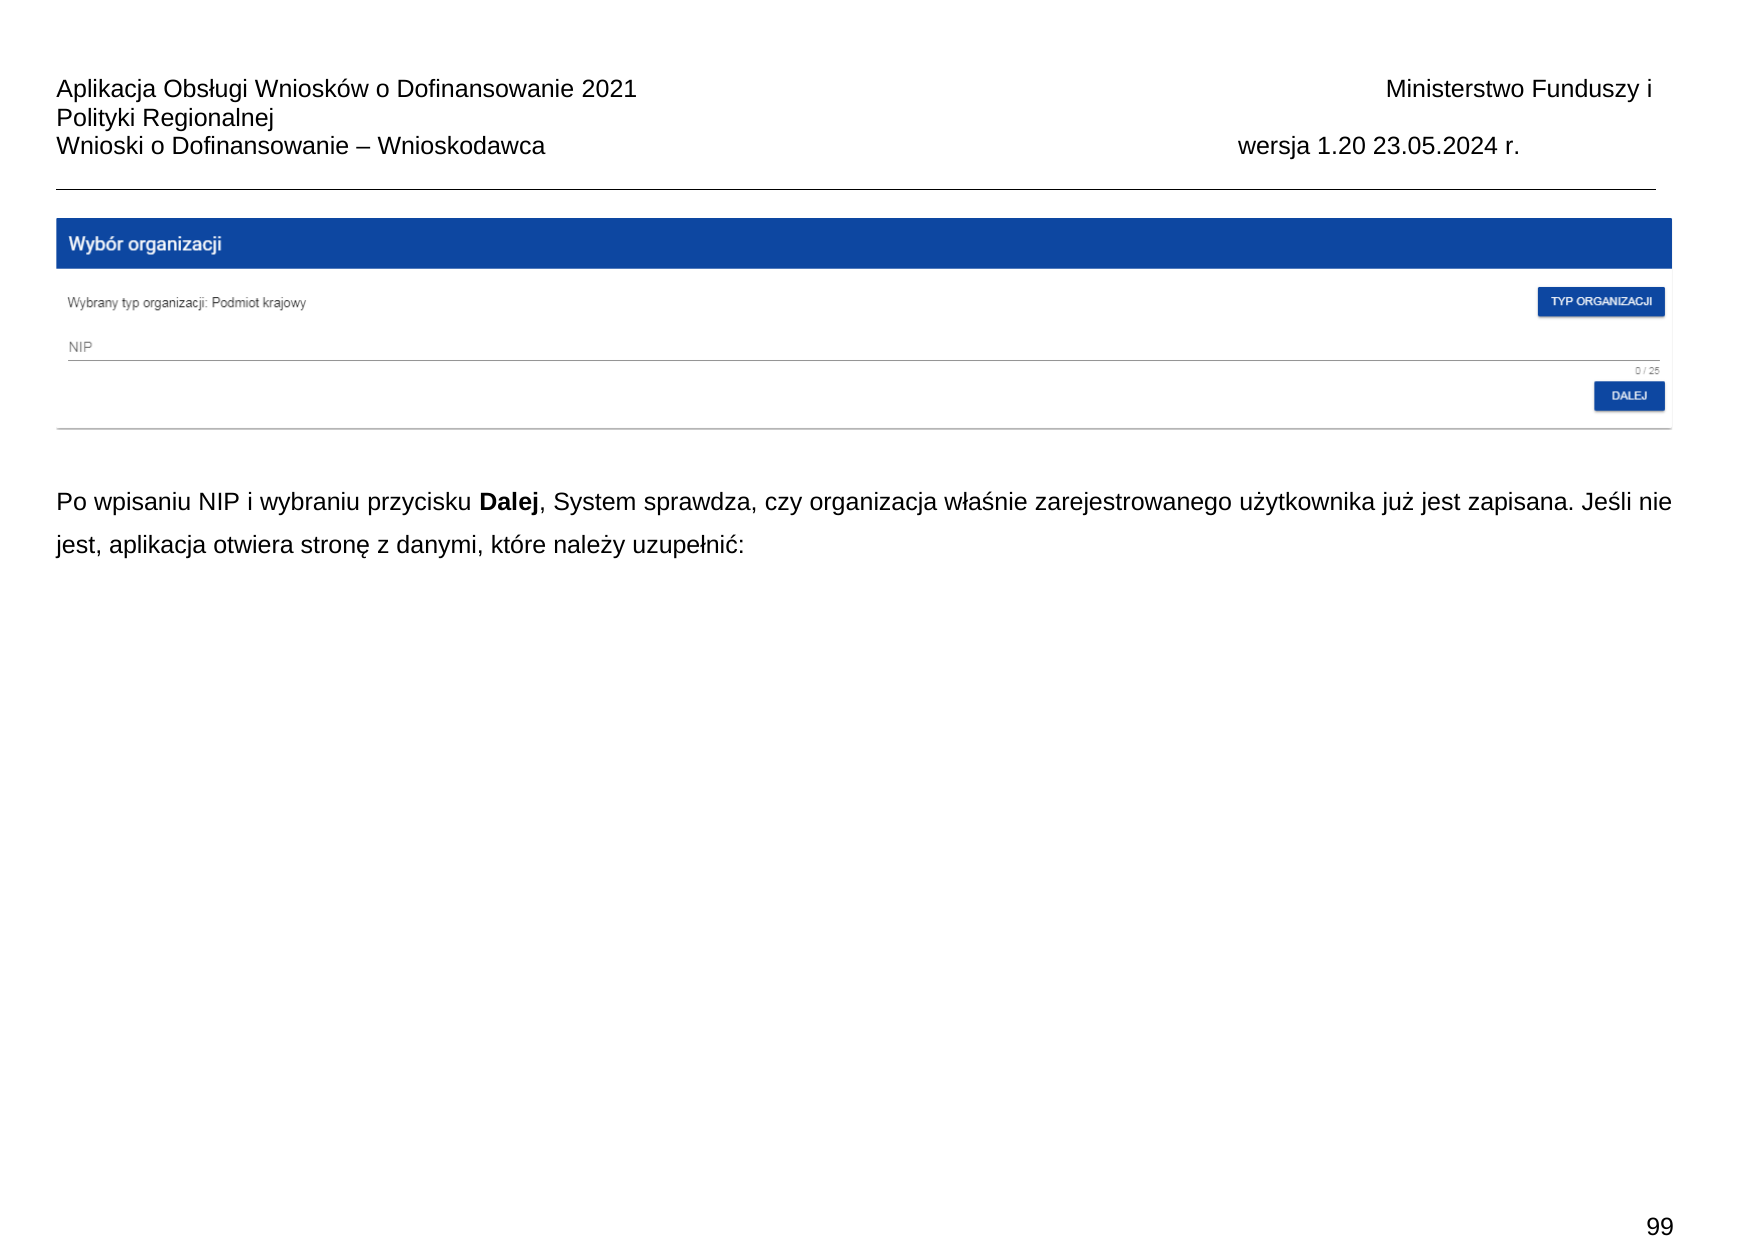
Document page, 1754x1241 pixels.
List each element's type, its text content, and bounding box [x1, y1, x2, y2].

text Po wpisaniu NIP i wybraniu przycisku Dalej, System sprawdza, czy organizacja właśnie zarejestrowanego użytkownika już jest zapisana. Jeśli nie jest, aplikacja otwiera stronę z danymi, które należy uzupełnić: [56, 487, 1674, 559]
picture [56, 218, 1673, 430]
